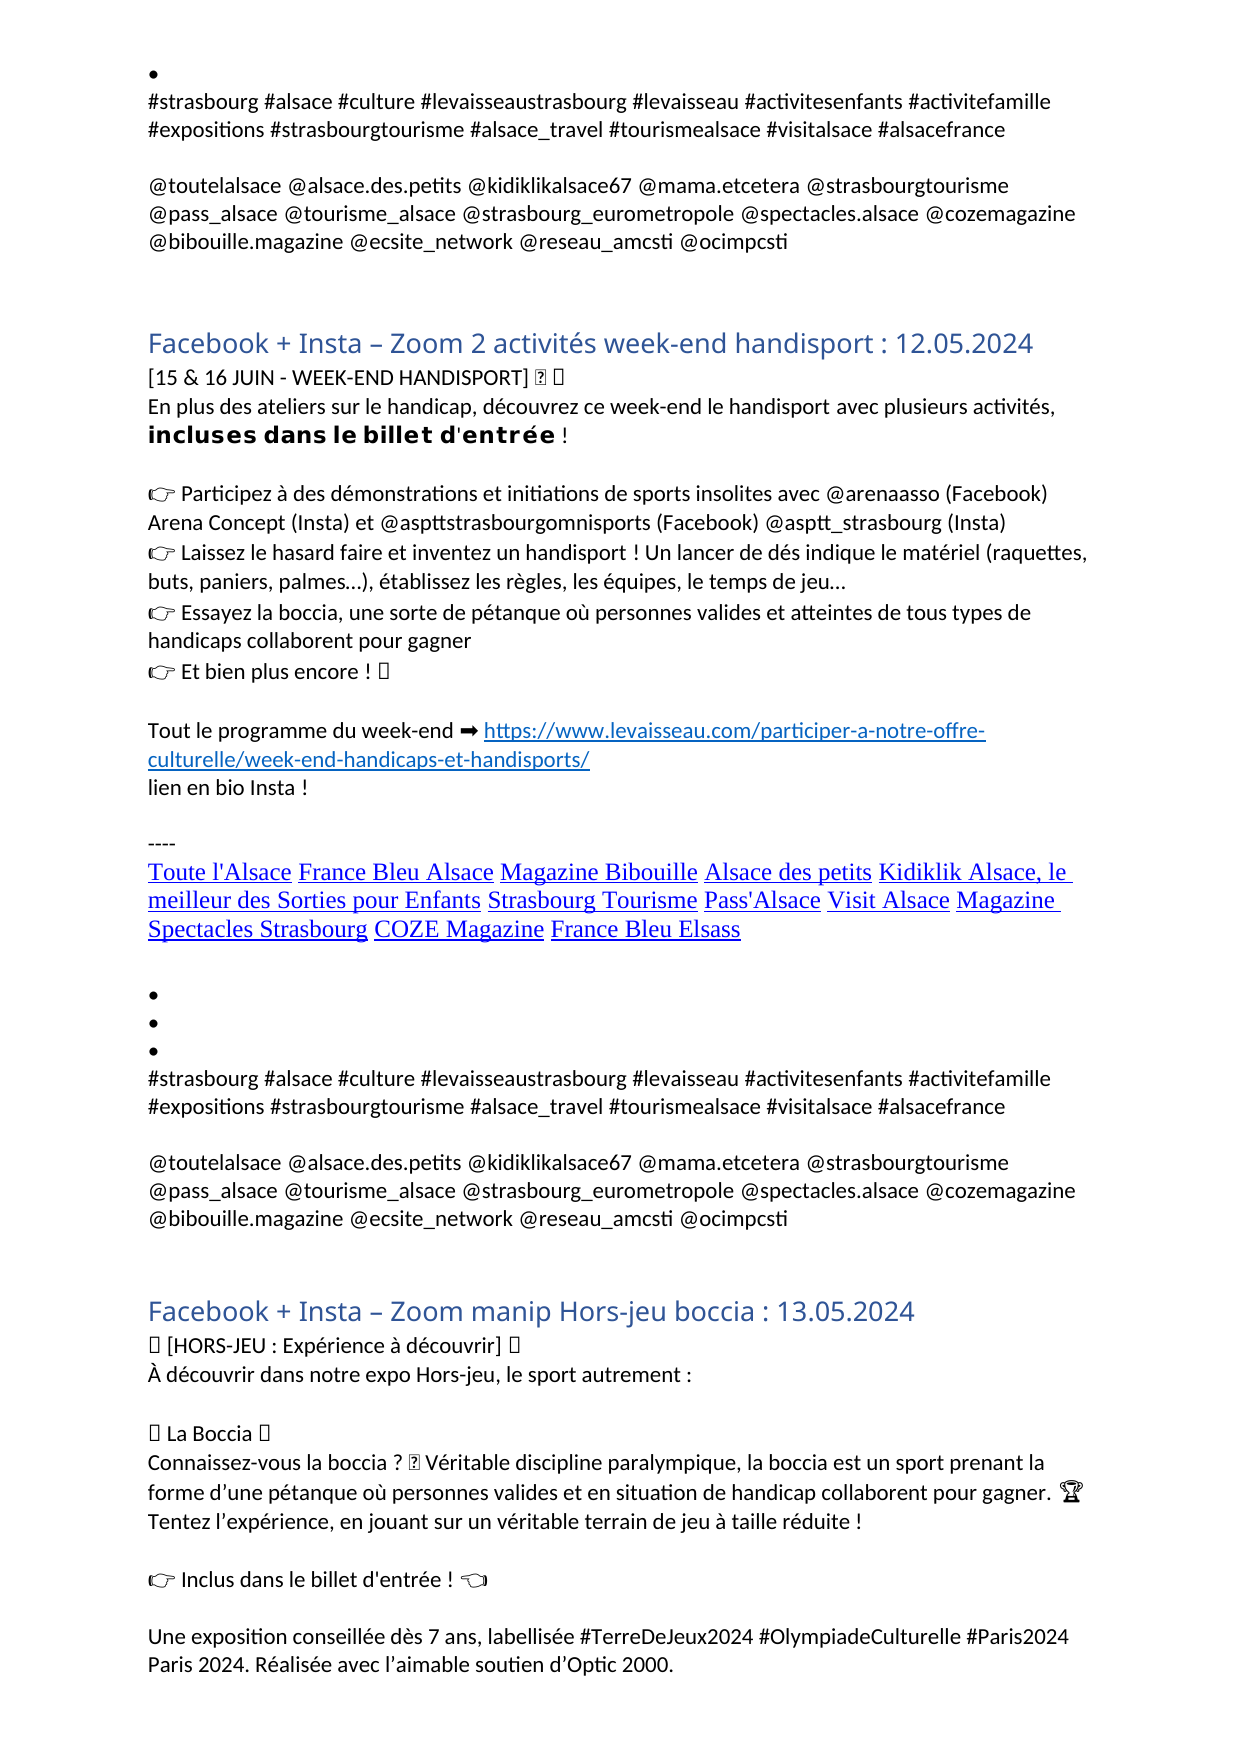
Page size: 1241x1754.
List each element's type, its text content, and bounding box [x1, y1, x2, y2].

text En plus des ateliers sur le handicap, découvrez ce week-end le handisport avec plusieurs activités, 𝗶𝗻𝗰𝗹𝘂𝘀𝗲𝘀 𝗱𝗮𝗻𝘀 𝗹𝗲 𝗯𝗶𝗹𝗹𝗲𝘁 𝗱'𝗲𝗻𝘁𝗿𝗲́𝗲 ! [148, 392, 1092, 449]
text 👉 Essayez la boccia, une sorte de pétanque où personnes valides et atteintes de tous types de handicaps collaborent pour gagner [148, 595, 1092, 655]
subtitle Facebook + Insta – Zoom 2 activités week-end handisport : 12.05.2024 [148, 324, 1092, 361]
text lien en bio Insta ! [148, 773, 1092, 801]
text Tout le programme du week-end ➡️ https://www.levaisseau.com/participer-a-notre-offre-culturelle/week-end-handicaps-et-handisports/ [148, 714, 1092, 773]
text [15 & 16 JUIN - WEEK-END HANDISPORT] 🦽 🏃 [148, 361, 1092, 392]
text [148, 59, 1092, 255]
text 🏃 [HORS-JEU : Expérience à découvrir] 🏃 [148, 1329, 1092, 1360]
text ---- [148, 829, 1092, 857]
text Une exposition conseillée dès 7 ans, labellisée #TerreDeJeux2024 #OlympiadeCulturelle #Paris2024 Paris 2024. Réalisée avec l’aimable soutien d’Optic 2000. [148, 1622, 1092, 1678]
text À découvrir dans notre expo Hors-jeu, le sport autrement : [148, 1360, 1092, 1416]
text Toute l'Alsace France Bleu Alsace Magazine Bibouille Alsace des petits Kidiklik Alsace, le meilleur des Sorties pour Enfants Strasbourg Tourisme Pass'Alsace Visit Alsace Magazine Spectacles Strasbourg COZE Magazine France Bleu Elsass [148, 857, 1092, 943]
text 👉 Laissez le hasard faire et inventez un handisport ! Un lancer de dés indique le matériel (raquettes, buts, paniers, palmes…), établissez les règles, les équipes, le temps de jeu… [148, 536, 1092, 595]
text 👉 Et bien plus encore ! ✨ [148, 655, 1092, 686]
text Connaissez-vous la boccia ? 🤔 Véritable discipline paralympique, la boccia est un sport prenant la forme d’une pétanque où personnes valides et en situation de handicap collaborent pour gagner. 🏆 [148, 1448, 1092, 1507]
text 👉 Inclus dans le billet d'entrée ! 👈 [148, 1563, 1092, 1594]
text ✨ La Boccia ✨ [148, 1416, 1092, 1448]
text 👉 Participez à des démonstrations et initiations de sports insolites avec @arenaasso (Facebook) Arena Concept (Insta) et @aspttstrasbourgomnisports (Facebook) @asptt_strasbourg (Insta) [148, 477, 1092, 536]
subtitle Facebook + Insta – Zoom manip Hors-jeu boccia : 13.05.2024 [148, 1292, 1092, 1329]
text Tentez l’expérience, en jouant sur un véritable terrain de jeu à taille réduite ! [148, 1507, 1092, 1563]
